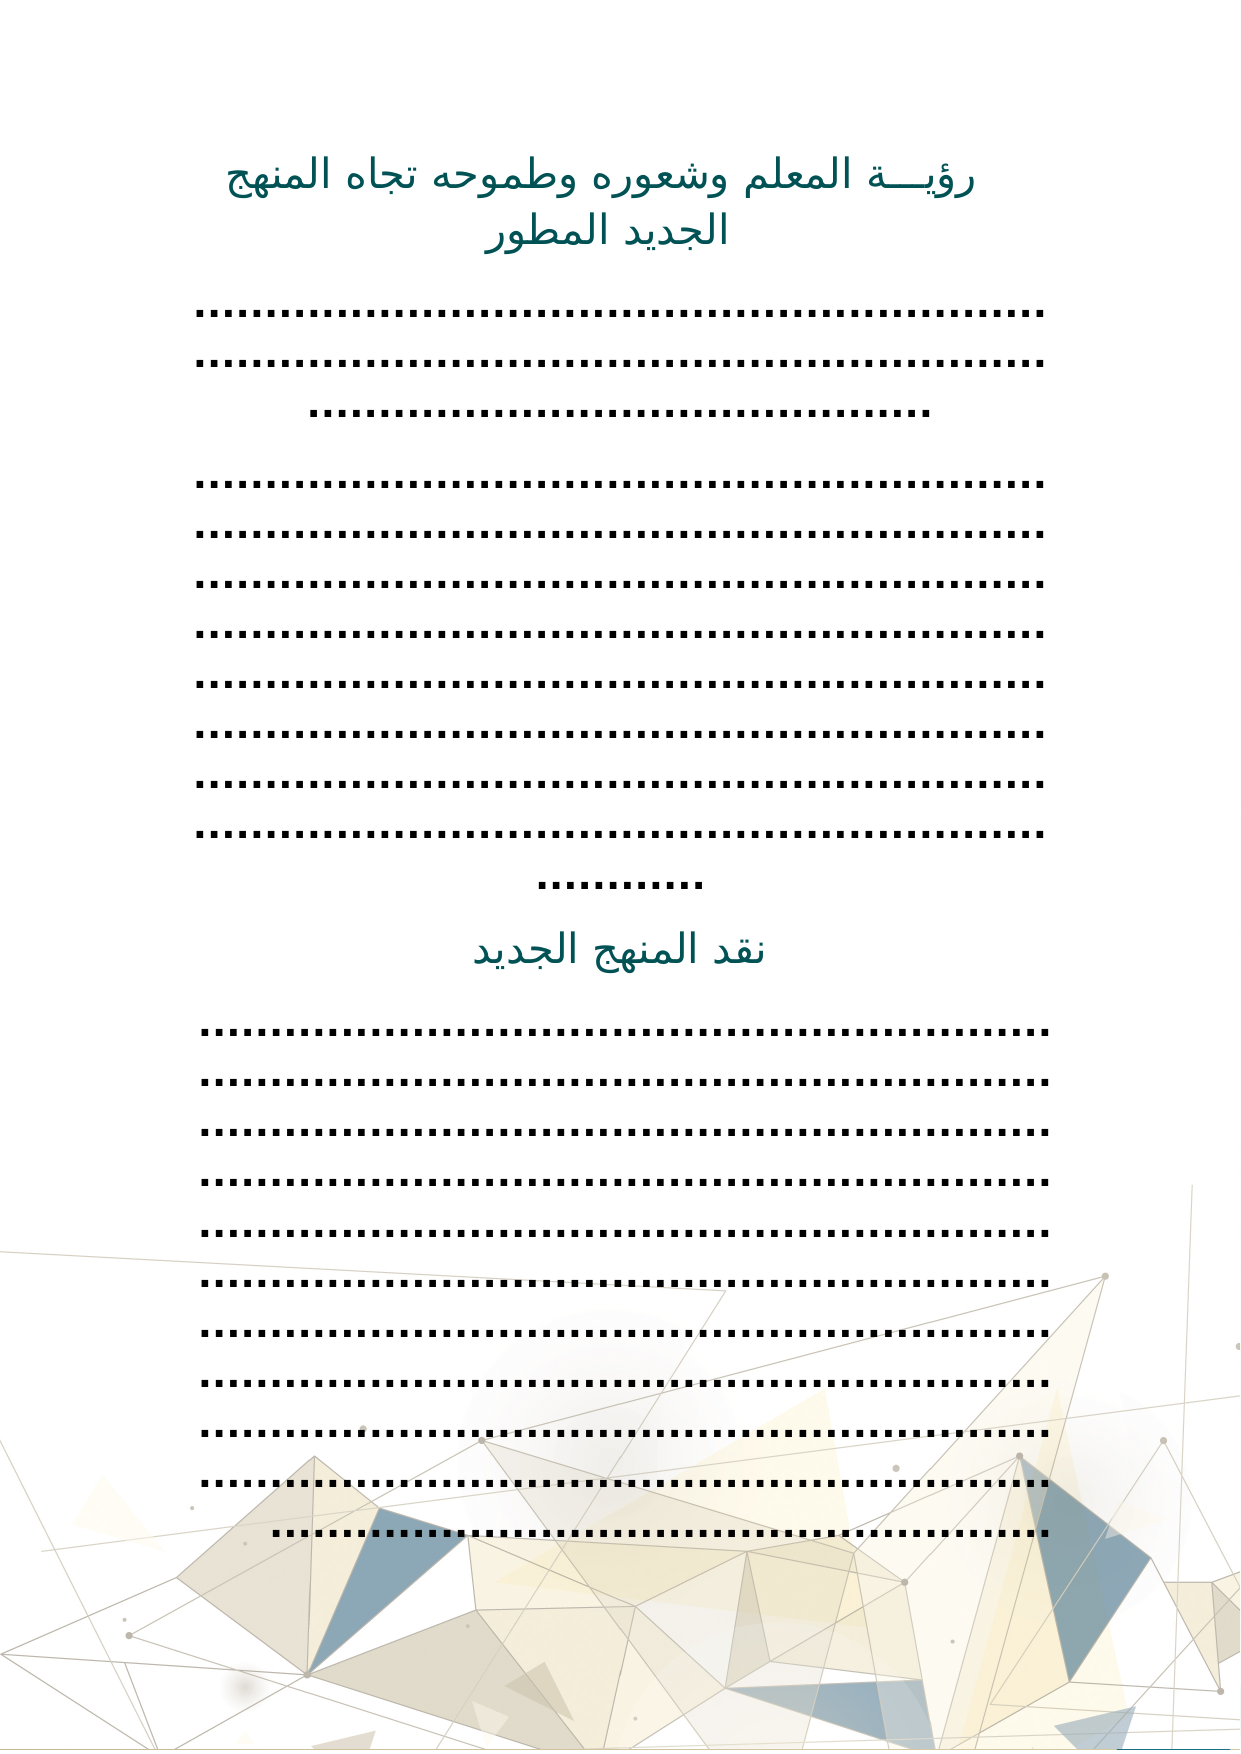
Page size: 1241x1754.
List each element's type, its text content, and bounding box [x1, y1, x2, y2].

text ............................................................................................................................................................................................................................................................................................................................................................................................................................................................................................................................................................................................................................................................................... [187, 1002, 1053, 1546]
text نقد المنهج الجديد [187, 925, 1053, 974]
picture [0, 0, 1241, 1750]
text .................................................................................................................................................................... [187, 282, 1053, 426]
text رؤيـــة المعلم وشعوره وطموحه تجاه المنهج الجديد المطور [187, 150, 1015, 254]
text ............................................................................................................................................................................................................................................................................................................................................................................................................................................................................................................ [187, 453, 1053, 898]
